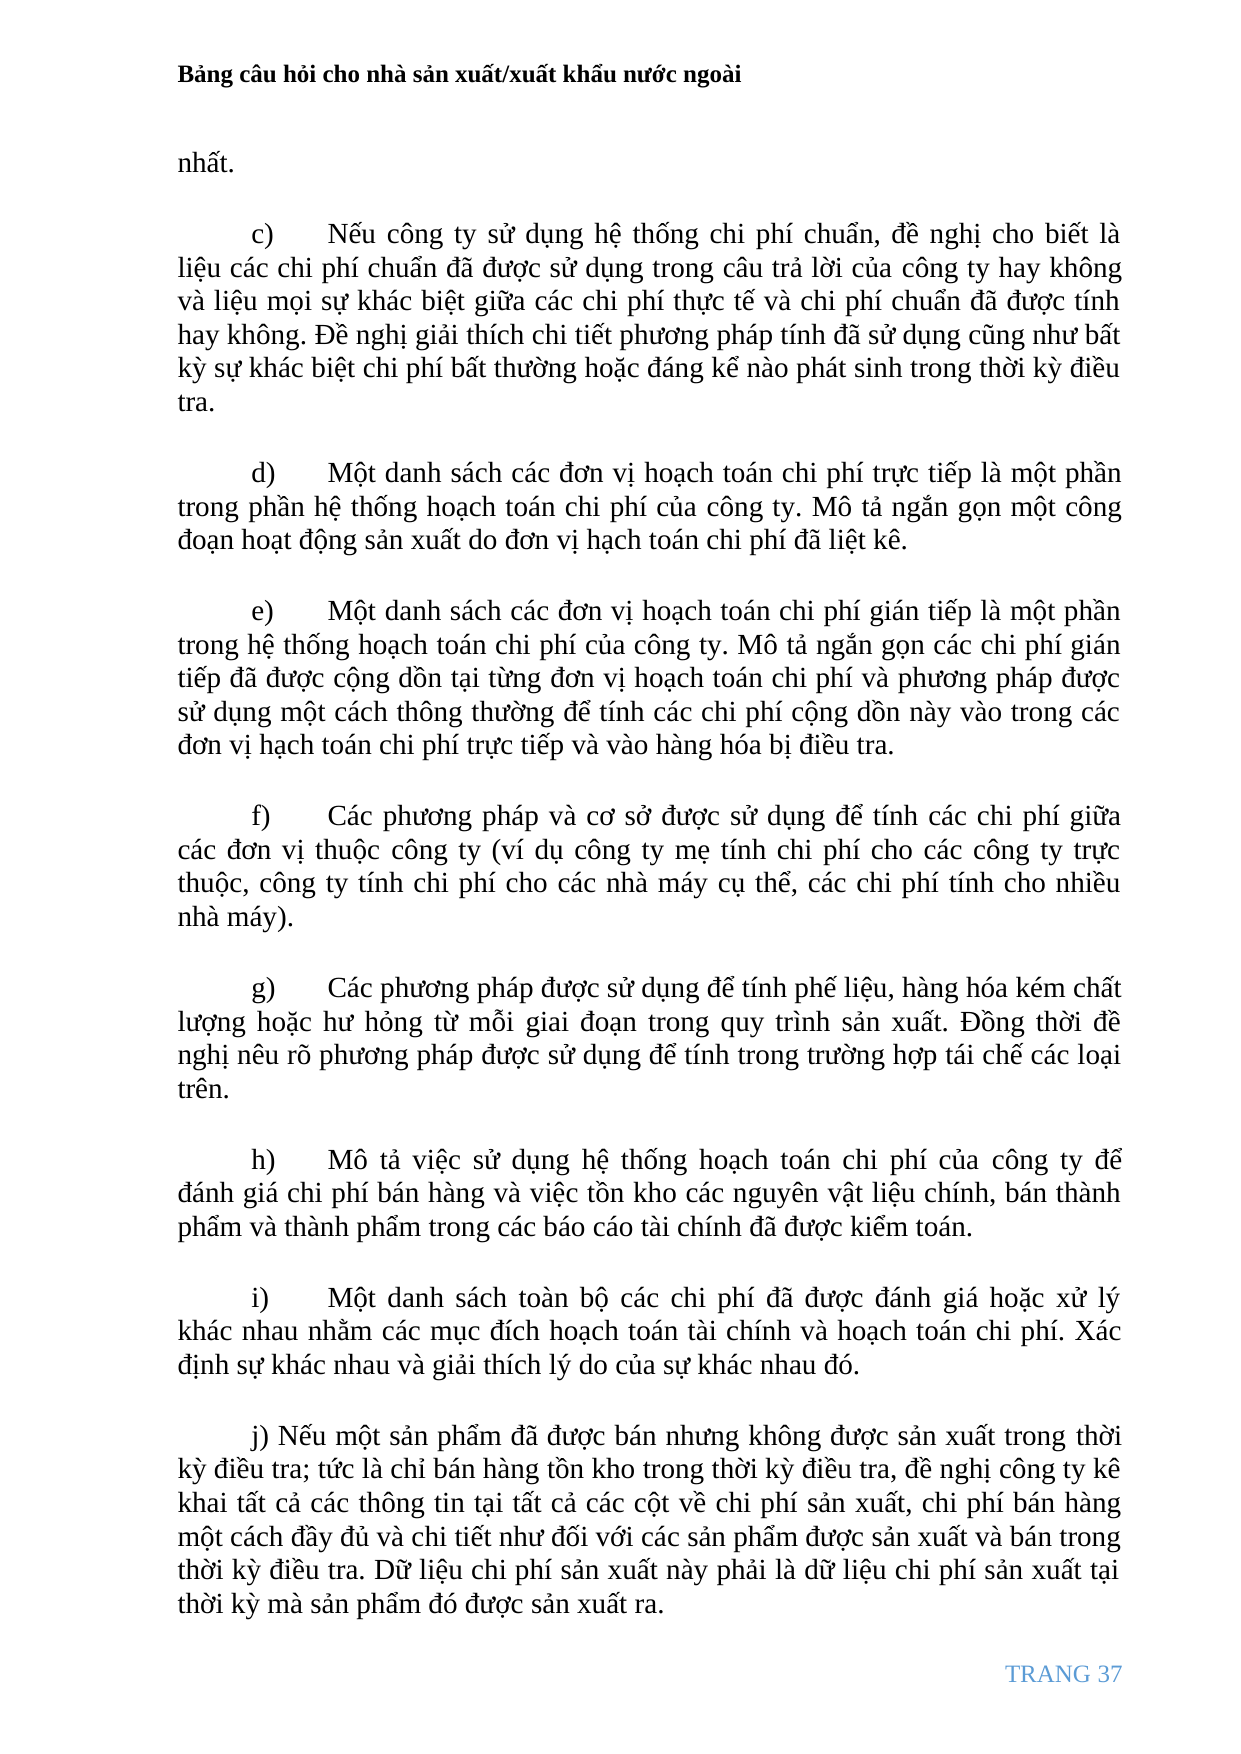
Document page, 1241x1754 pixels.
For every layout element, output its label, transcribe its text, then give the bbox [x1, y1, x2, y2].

text c) Nếu công ty sử dụng hệ thống chi phí chuẩn, đề nghị cho biết là liệu các chi phí chuẩn đã được sử dụng trong câu trả lời của công ty hay không và liệu mọi sự khác biệt giữa các chi phí thực tế và chi phí chuẩn đã được tính hay không. Đề nghị giải thích chi tiết phương pháp tính đã sử dụng cũng như bất kỳ sự khác biệt chi phí bất thường hoặc đáng kể nào phát sinh trong thời kỳ điều tra. [177, 216, 1122, 418]
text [177, 145, 1122, 179]
text h) Mô tả việc sử dụng hệ thống hoạch toán chi phí của công ty để đánh giá chi phí bán hàng và việc tồn kho các nguyên vật liệu chính, bán thành phẩm và thành phẩm trong các báo cáo tài chính đã được kiểm toán. [177, 1142, 1122, 1242]
text d) Một danh sách các đơn vị hoạch toán chi phí trực tiếp là một phần trong phần hệ thống hoạch toán chi phí của công ty. Mô tả ngắn gọn một công đoạn hoạt động sản xuất do đơn vị hạch toán chi phí đã liệt kê. [177, 455, 1122, 556]
text j) Nếu một sản phẩm đã được bán nhưng không được sản xuất trong thời kỳ điều tra; tức là chỉ bán hàng tồn kho trong thời kỳ điều tra, đề nghị công ty kê khai tất cả các thông tin tại tất cả các cột về chi phí sản xuất, chi phí bán hàng một cách đầy đủ và chi tiết như đối với các sản phẩm được sản xuất và bán trong thời kỳ điều tra. Dữ liệu chi phí sản xuất này phải là dữ liệu chi phí sản xuất tại thời kỳ mà sản phẩm đó được sản xuất ra. [177, 1418, 1122, 1619]
text i) Một danh sách toàn bộ các chi phí đã được đánh giá hoặc xử lý khác nhau nhằm các mục đích hoạch toán tài chính và hoạch toán chi phí. Xác định sự khác nhau và giải thích lý do của sự khác nhau đó. [177, 1280, 1122, 1381]
text g) Các phương pháp được sử dụng để tính phế liệu, hàng hóa kém chất lượng hoặc hư hỏng từ mỗi giai đoạn trong quy trình sản xuất. Đồng thời đề nghị nêu rõ phương pháp được sử dụng để tính trong trường hợp tái chế các loại trên. [177, 970, 1122, 1104]
text f) Các phương pháp và cơ sở được sử dụng để tính các chi phí giữa các đơn vị thuộc công ty (ví dụ công ty mẹ tính chi phí cho các công ty trực thuộc, công ty tính chi phí cho các nhà máy cụ thể, các chi phí tính cho nhiều nhà máy). [177, 798, 1122, 933]
text e) Một danh sách các đơn vị hoạch toán chi phí gián tiếp là một phần trong hệ thống hoạch toán chi phí của công ty. Mô tả ngắn gọn các chi phí gián tiếp đã được cộng dồn tại từng đơn vị hoạch toán chi phí và phương pháp được sử dụng một cách thông thường để tính các chi phí cộng dồn này vào trong các đơn vị hạch toán chi phí trực tiếp và vào hàng hóa bị điều tra. [177, 593, 1122, 761]
